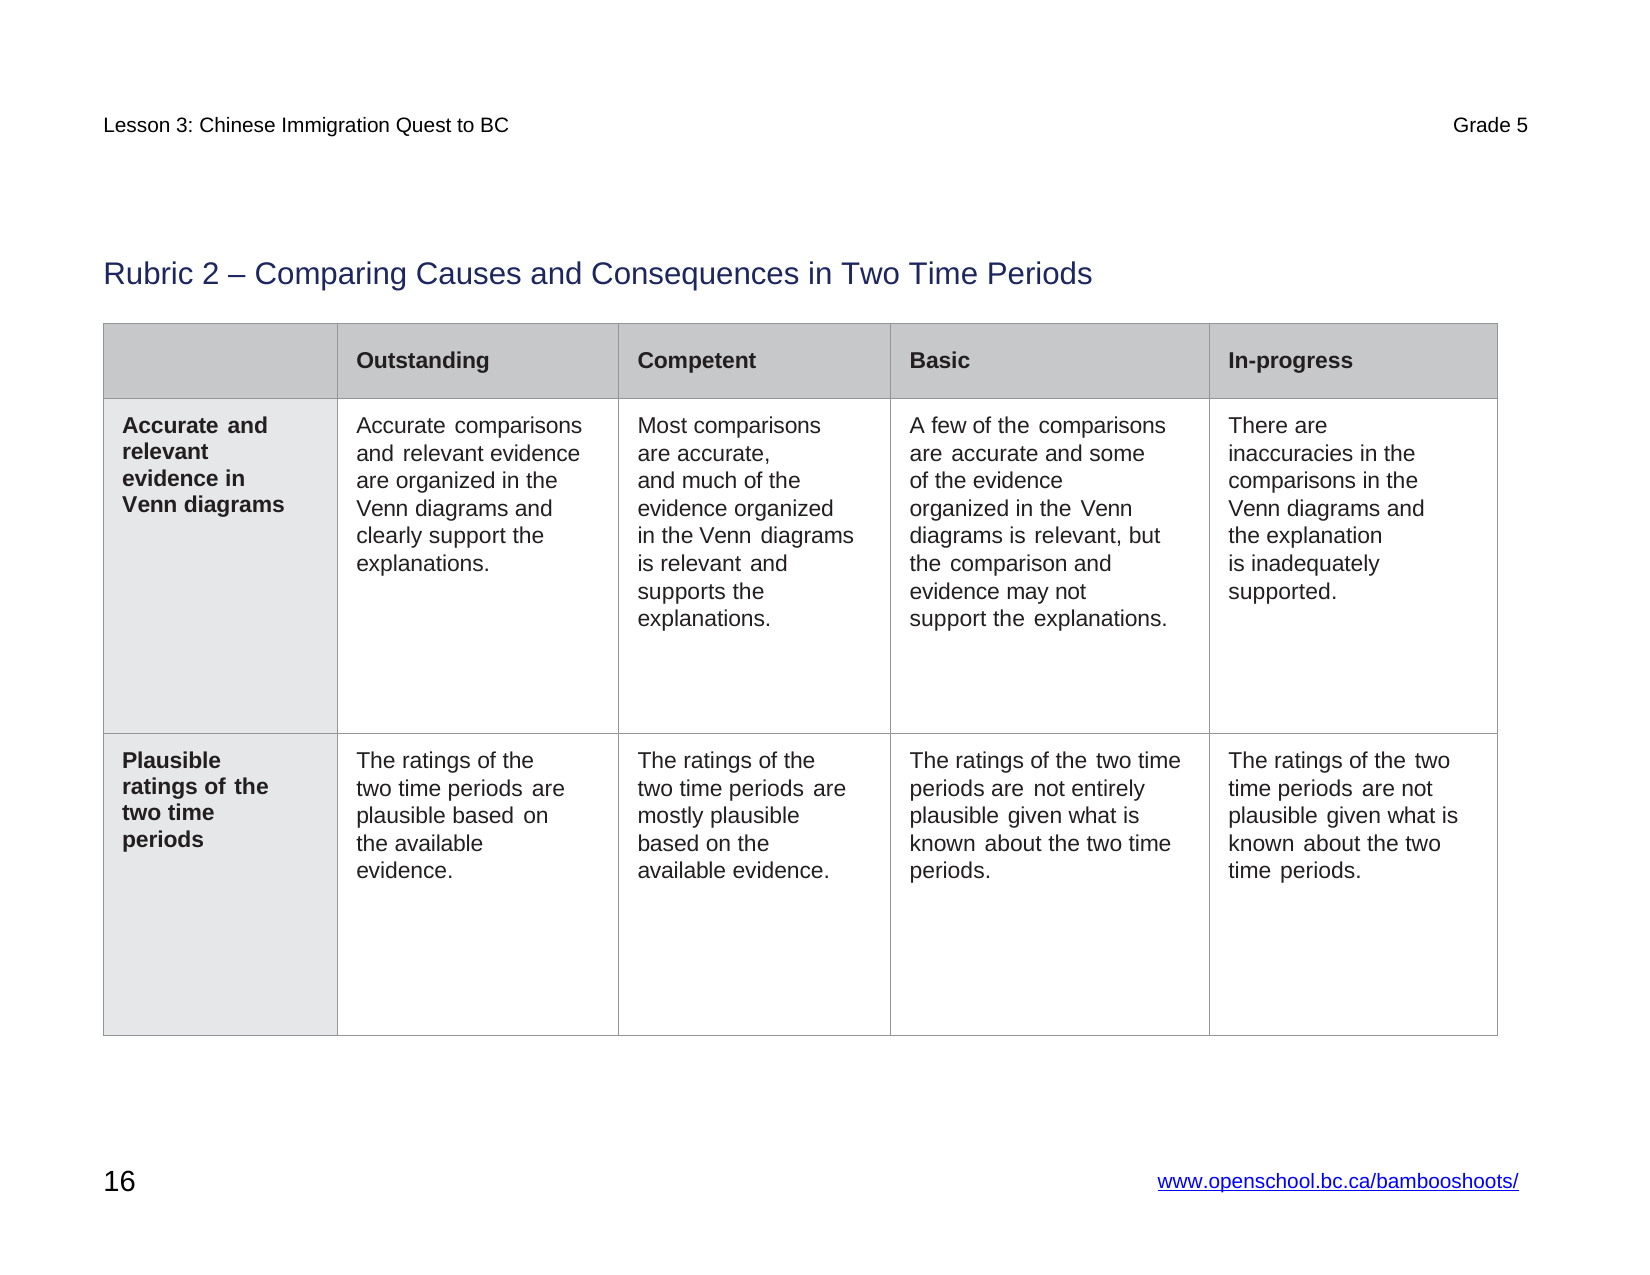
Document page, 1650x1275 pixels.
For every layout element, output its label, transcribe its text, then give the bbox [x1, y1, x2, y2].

table_header [104, 324, 337, 398]
table_header In-progress [1210, 324, 1497, 398]
table_header Basic [891, 324, 1209, 398]
table_cell The ratings of the two time periods are plausible based on the available evidence. [338, 734, 618, 1035]
table_cell Plausible ratings of the two time periods [104, 734, 337, 1035]
table_cell Accurate and relevant evidence in Venn diagrams [104, 399, 337, 733]
table_cell There are inaccuracies in the comparisons in the Venn diagrams and the explanation is inadequately supported. [1210, 399, 1497, 733]
table_header Competent [619, 324, 890, 398]
table_cell Accurate comparisons and relevant evidence are organized in the Venn diagrams and clearly support the explanations. [338, 399, 618, 733]
table_cell Most comparisons are accurate, and much of the evidence organized in the Venn diagrams is relevant and supports the explanations. [619, 399, 890, 733]
subtitle Rubric 2 – Comparing Causes and Consequences in Two Time Periods [103, 255, 1434, 291]
table_header Outstanding [338, 324, 618, 398]
table_cell The ratings of the two time periods are not entirely plausible given what is known about the two time periods. [891, 734, 1209, 1035]
table_cell A few of the comparisons are accurate and some of the evidence organized in the Venn diagrams is relevant, but the comparison and evidence may not support the explanations. [891, 399, 1209, 733]
table_cell The ratings of the two time periods are mostly plausible based on the available evidence. [619, 734, 890, 1035]
table_cell The ratings of the two time periods are not plausible given what is known about the two time periods. [1210, 734, 1497, 1035]
